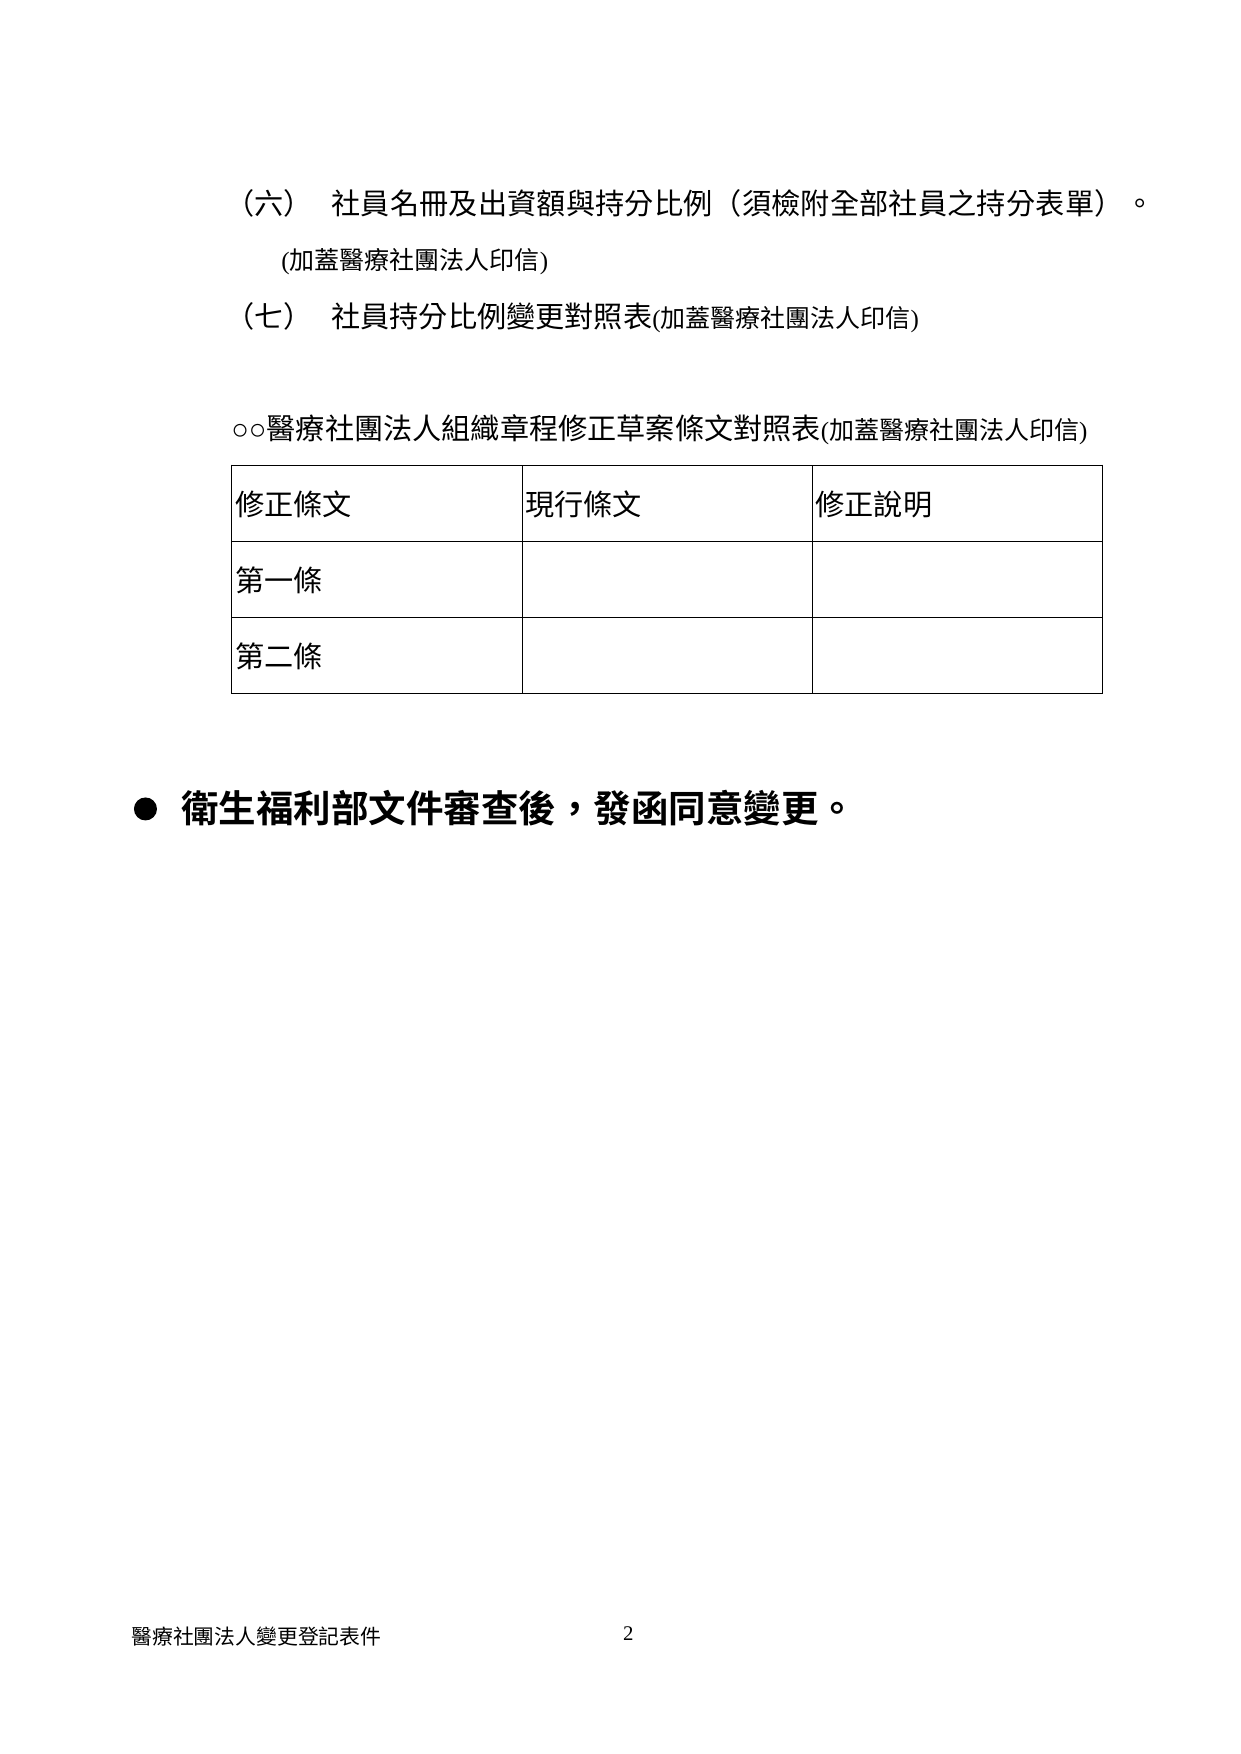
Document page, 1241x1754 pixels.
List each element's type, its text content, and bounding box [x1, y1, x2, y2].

table_cell [523, 542, 812, 617]
table_header 現行條文 [523, 466, 812, 541]
table_cell 第二條 [232, 618, 522, 693]
table_cell 第一條 [232, 542, 522, 617]
table_header 修正說明 [813, 466, 1102, 541]
table_cell [523, 618, 812, 693]
table_cell [813, 618, 1102, 693]
list 衛生福利部文件審查後，發函同意變更。 [131, 769, 1125, 844]
text ○○醫療社團法人組織章程修正草案條文對照表(加蓋醫療社團法人印信) [231, 389, 1125, 464]
table_cell [813, 542, 1102, 617]
list 社員持分比例變更對照表(加蓋醫療社團法人印信) [225, 277, 1125, 352]
list 社員名冊及出資額與持分比例（須檢附全部社員之持分表單）。(加蓋醫療社團法人印信) [225, 164, 1125, 277]
table_header 修正條文 [232, 466, 522, 541]
